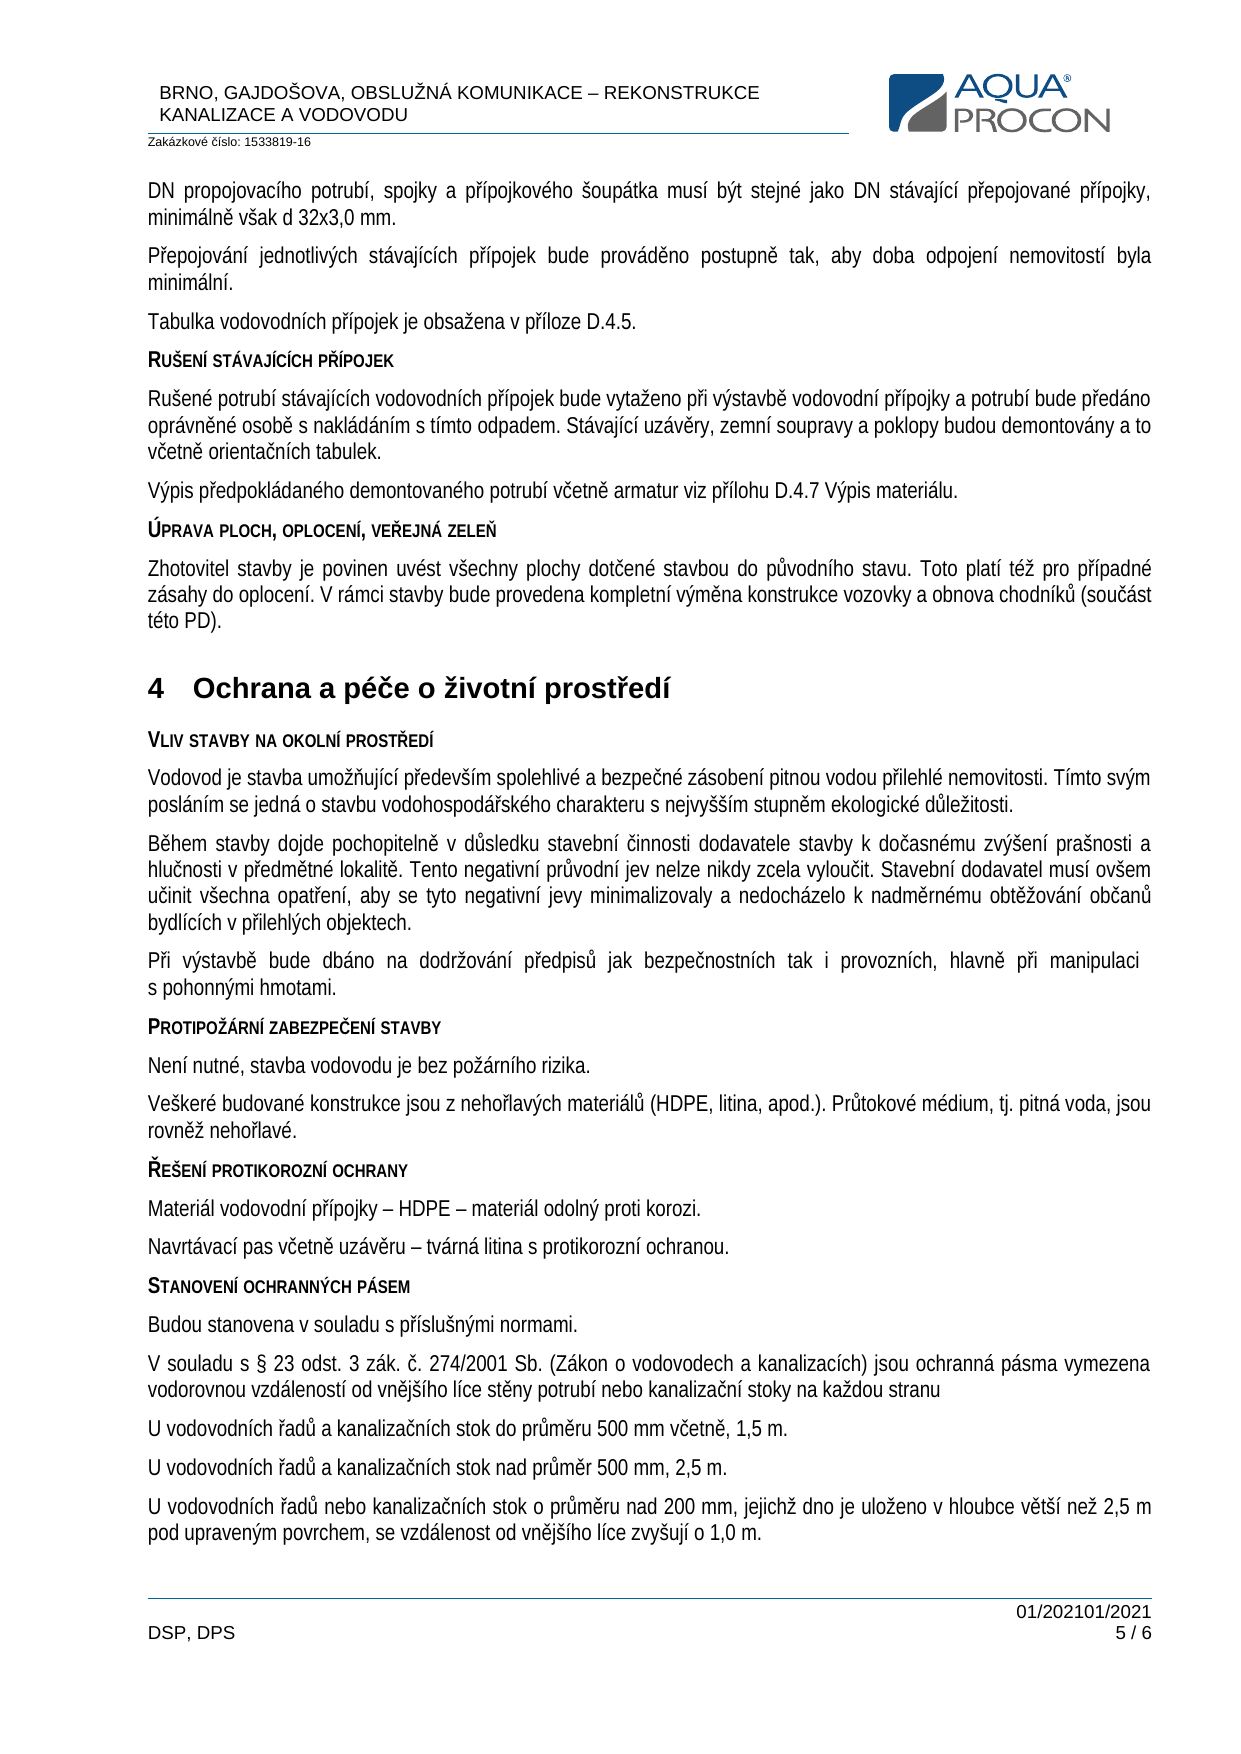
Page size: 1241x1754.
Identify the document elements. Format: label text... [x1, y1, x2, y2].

text Přepojování jednotlivých stávajících přípojek bude prováděno postupně tak, aby doba odpojení nemovitostí byla minimální. [148, 242, 1152, 295]
text Navrtávací pas včetně uzávěru – tvárná litina s protikorozní ochranou. [148, 1233, 1152, 1260]
text Při výstavbě bude dbáno na dodržování předpisů jak bezpečnostních tak i provozních, hlavně při manipulaci s pohonnými hmotami. [148, 947, 1152, 1000]
text Veškeré budované konstrukce jsou z nehořlavých materiálů (HDPE, litina, apod.). Průtokové médium, tj. pitná voda, jsou rovněž nehořlavé. [148, 1090, 1152, 1143]
text DN propojovacího potrubí, spojky a přípojkového šoupátka musí být stejné jako DN stávající přepojované přípojky, minimálně však d 32x3,0 mm. [148, 177, 1152, 230]
text Vodovod je stavba umožňující především spolehlivé a bezpečné zásobení pitnou vodou přilehlé nemovitosti. Tímto svým posláním se jedná o stavbu vodohospodářského charakteru s nejvyšším stupněm ekologické důležitosti. [148, 764, 1152, 817]
text Budou stanovena v souladu s příslušnými normami. [148, 1311, 1152, 1337]
text Zhotovitel stavby je povinen uvést všechny plochy dotčené stavbou do původního stavu. Toto platí též pro případné zásahy do oplocení. V rámci stavby bude provedena kompletní výměna konstrukce vozovky a obnova chodníků (součást této PD). [148, 554, 1152, 634]
subtitle Ochrana a péče o životní prostředí [148, 671, 1152, 705]
text V souladu s § 23 odst. 3 zák. č. 274/2001 Sb. (Zákon o vodovodech a kanalizacích) jsou ochranná pásma vymezena vodorovnou vzdáleností od vnějšího líce stěny potrubí nebo kanalizační stoky na každou stranu [148, 1350, 1152, 1403]
text Úprava ploch, oplocení, veřejná zeleň [148, 516, 1152, 542]
text Protipožární zabezpečení stavby [148, 1013, 1152, 1039]
text Není nutné, stavba vodovodu je bez požárního rizika. [148, 1052, 1152, 1078]
text U vodovodních řadů nebo kanalizačních stok o průměru nad 200 mm, jejichž dno je uloženo v hloubce větší než 2,5 m pod upraveným povrchem, se vzdálenost od vnějšího líce zvyšují o 1,0 m. [148, 1493, 1152, 1546]
text Rušené potrubí stávajících vodovodních přípojek bude vytaženo při výstavbě vodovodní přípojky a potrubí bude předáno oprávněné osobě s nakládáním s tímto odpadem. Stávající uzávěry, zemní soupravy a poklopy budou demontovány a to včetně orientačních tabulek. [148, 385, 1152, 464]
text Materiál vodovodní přípojky – HDPE – materiál odolný proti korozi. [148, 1194, 1152, 1221]
text Rušení stávajících přípojek [148, 346, 1152, 373]
text U vodovodních řadů a kanalizačních stok nad průměr 500 mm, 2,5 m. [148, 1454, 1152, 1480]
text Během stavby dojde pochopitelně v důsledku stavební činnosti dodavatele stavby k dočasnému zvýšení prašnosti a hlučnosti v předmětné lokalitě. Tento negativní průvodní jev nelze nikdy zcela vyloučit. Stavební dodavatel musí ovšem učinit všechna opatření, aby se tyto negativní jevy minimalizovaly a nedocházelo k nadměrnému obtěžování občanů bydlících v přilehlých objektech. [148, 829, 1152, 935]
text Řešení protikorozní ochrany [148, 1156, 1152, 1182]
text Vliv stavby na okolní prostředí [148, 726, 1152, 752]
text Tabulka vodovodních přípojek je obsažena v příloze D.4.5. [148, 308, 1152, 334]
text Stanovení ochranných pásem [148, 1272, 1152, 1298]
text Výpis předpokládaného demontovaného potrubí včetně armatur viz přílohu D.4.7 Výpis materiálu. [148, 477, 1152, 503]
text U vodovodních řadů a kanalizačních stok do průměru 500 mm včetně, 1,5 m. [148, 1415, 1152, 1441]
